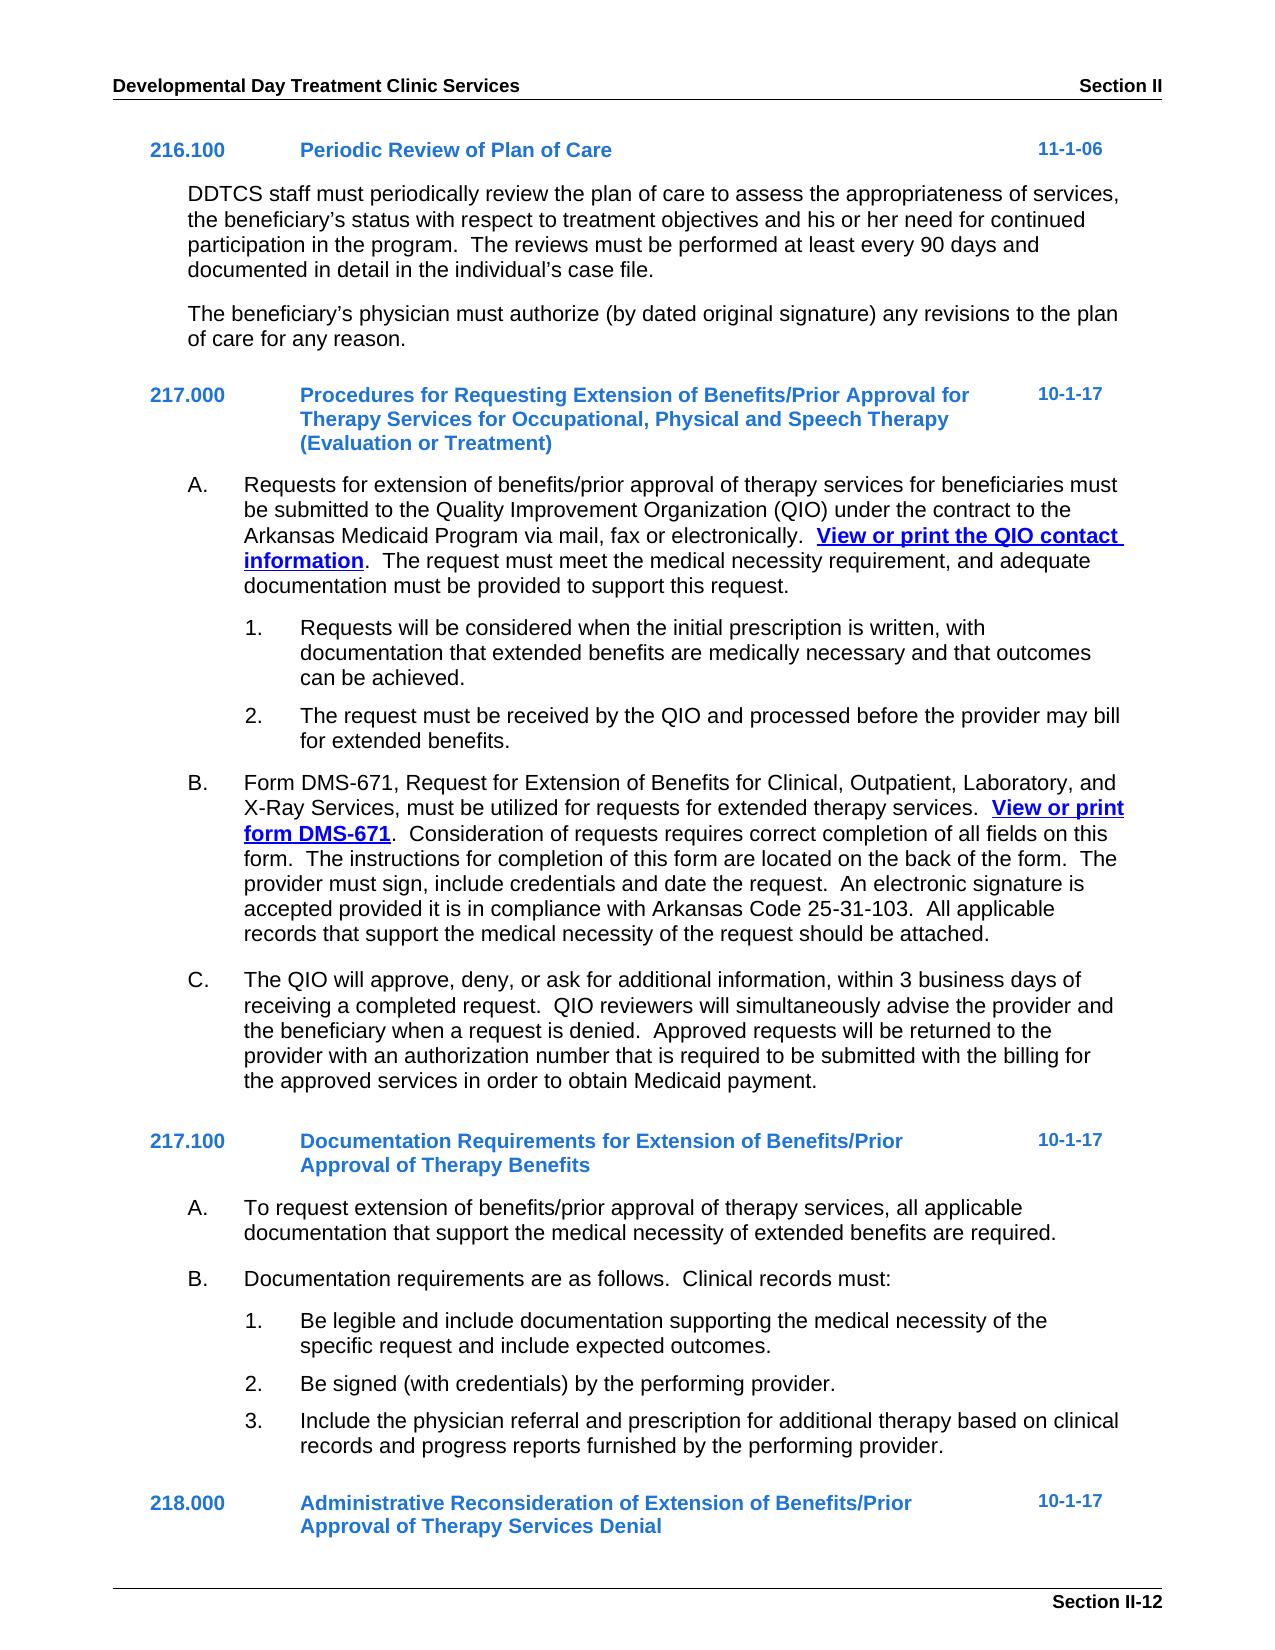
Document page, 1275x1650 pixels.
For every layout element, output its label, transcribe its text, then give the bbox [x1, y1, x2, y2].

text The beneficiary’s physician must authorize (by dated original signature) any revisions to the plan of care for any reason. [187, 301, 1125, 351]
text 1. Requests will be considered when the initial prescription is written, with documentation that extended benefits are medically necessary and that outcomes can be achieved. [244, 615, 1125, 690]
text 2. Be signed (with credentials) by the performing provider. [244, 1370, 1125, 1396]
text 1. Be legible and include documentation supporting the medical necessity of the specific request and include expected outcomes. [244, 1307, 1125, 1358]
table_header 216.100 Periodic Review of Plan of Care [139, 114, 984, 168]
text A. To request extension of benefits/prior approval of therapy services, all applicable documentation that support the medical necessity of extended benefits are required. [187, 1194, 1125, 1245]
table_header 10-1-17 [986, 1466, 1113, 1544]
table_header 217.000 Procedures for Requesting Extension of Benefits/Prior Approval for Therapy Services for Occupational, Physical and Speech Therapy (Evaluation or Treatment) [139, 359, 984, 461]
table_header 217.100 Documentation Requirements for Extension of Benefits/Prior Approval of Therapy Benefits [139, 1105, 984, 1183]
text B. Form DMS-671, Request for Extension of Benefits for Clinical, Outpatient, Laboratory, and X-Ray Services, must be utilized for requests for extended therapy services. View or print form DMS-671. Consideration of requests requires correct completion of all fields on this form. The instructions for completion of this form are located on the back of the form. The provider must sign, include credentials and date the request. An electronic signature is accepted provided it is in compliance with Arkansas Code 25-31-103. All applicable records that support the medical necessity of the request should be attached. [187, 770, 1125, 946]
table_header 218.000 Administrative Reconsideration of Extension of Benefits/Prior Approval of Therapy Services Denial [139, 1466, 984, 1544]
text A. Requests for extension of benefits/prior approval of therapy services for beneficiaries must be submitted to the Quality Improvement Organization (QIO) under the contract to the Arkansas Medicaid Program via mail, fax or electronically. View or print the QIO contact information. The request must meet the medical necessity requirement, and adequate documentation must be provided to support this request. [187, 472, 1125, 598]
text C. The QIO will approve, deny, or ask for additional information, within 3 business days of receiving a completed request. QIO reviewers will simultaneously advise the provider and the beneficiary when a request is denied. Approved requests will be returned to the provider with an authorization number that is required to be submitted with the billing for the approved services in order to obtain Medicaid payment. [187, 967, 1125, 1093]
text B. Documentation requirements are as follows. Clinical records must: [187, 1266, 1125, 1291]
text 3. Include the physician referral and prescription for additional therapy based on clinical records and progress reports furnished by the performing provider. [244, 1408, 1125, 1458]
text DDTCS staff must periodically review the plan of care to assess the appropriateness of services, the beneficiary’s status with respect to treatment objectives and his or her need for continued participation in the program. The reviews must be performed at least every 90 days and documented in detail in the individual’s case file. [187, 181, 1125, 282]
text 2. The request must be received by the QIO and processed before the provider may bill for extended benefits. [244, 703, 1125, 753]
table_header 11-1-06 [986, 114, 1113, 168]
table_header 10-1-17 [986, 1105, 1113, 1183]
table_header 10-1-17 [986, 359, 1113, 461]
